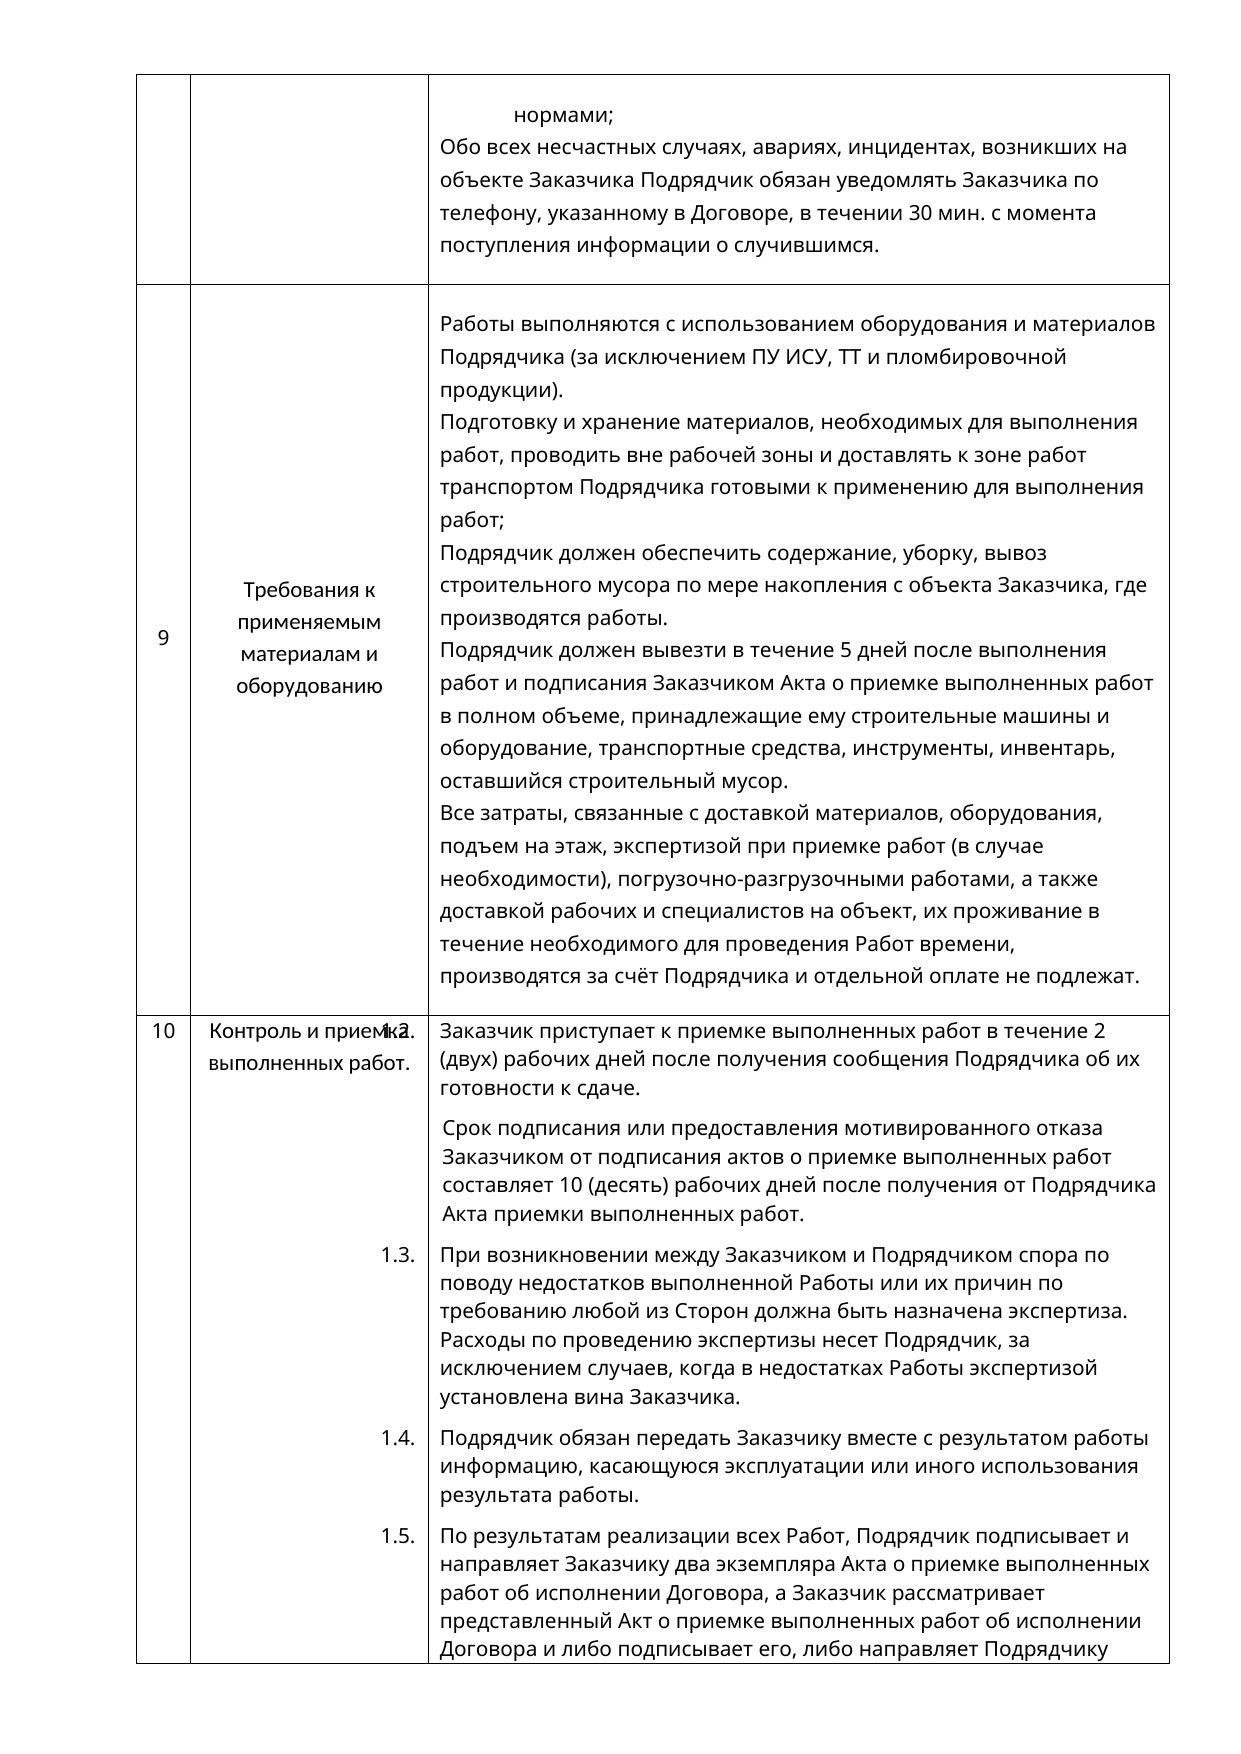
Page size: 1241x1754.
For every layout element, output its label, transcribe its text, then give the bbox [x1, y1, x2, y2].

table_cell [429, 75, 1169, 283]
table_cell 8 [137, 75, 190, 283]
table_cell 9 [137, 285, 190, 1015]
table_cell Требования к применяемым материалам и оборудованию [191, 285, 428, 1015]
table_cell 10 [137, 1016, 190, 1663]
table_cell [429, 1016, 1169, 1663]
table_cell Работы выполняются с использованием оборудования и материалов Подрядчика (за исключением ПУ ИСУ, ТТ и пломбировочной продукции). Подготовку и хранение материалов, необходимых для выполнения работ, проводить вне рабочей зоны и доставлять к зоне работ транспортом Подрядчика готовыми к применению для выполнения работ; Подрядчик должен обеспечить содержание, уборку, вывоз строительного мусора по мере накопления с объекта Заказчика, где производятся работы. Подрядчик должен вывезти в течение 5 дней после выполнения работ и подписания Заказчиком Акта о приемке выполненных работ в полном объеме, принадлежащие ему строительные машины и оборудование, транспортные средства, инструменты, инвентарь, оставшийся строительный мусор. Все затраты, связанные с доставкой материалов, оборудования, подъем на этаж, экспертизой при приемке работ (в случае необходимости), погрузочно-разгрузочными работами, а также доставкой рабочих и специалистов на объект, их проживание в течение необходимого для проведения Работ времени, производятся за счёт Подрядчика и отдельной оплате не подлежат. [429, 285, 1169, 1015]
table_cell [191, 1016, 428, 1663]
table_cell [191, 75, 428, 283]
